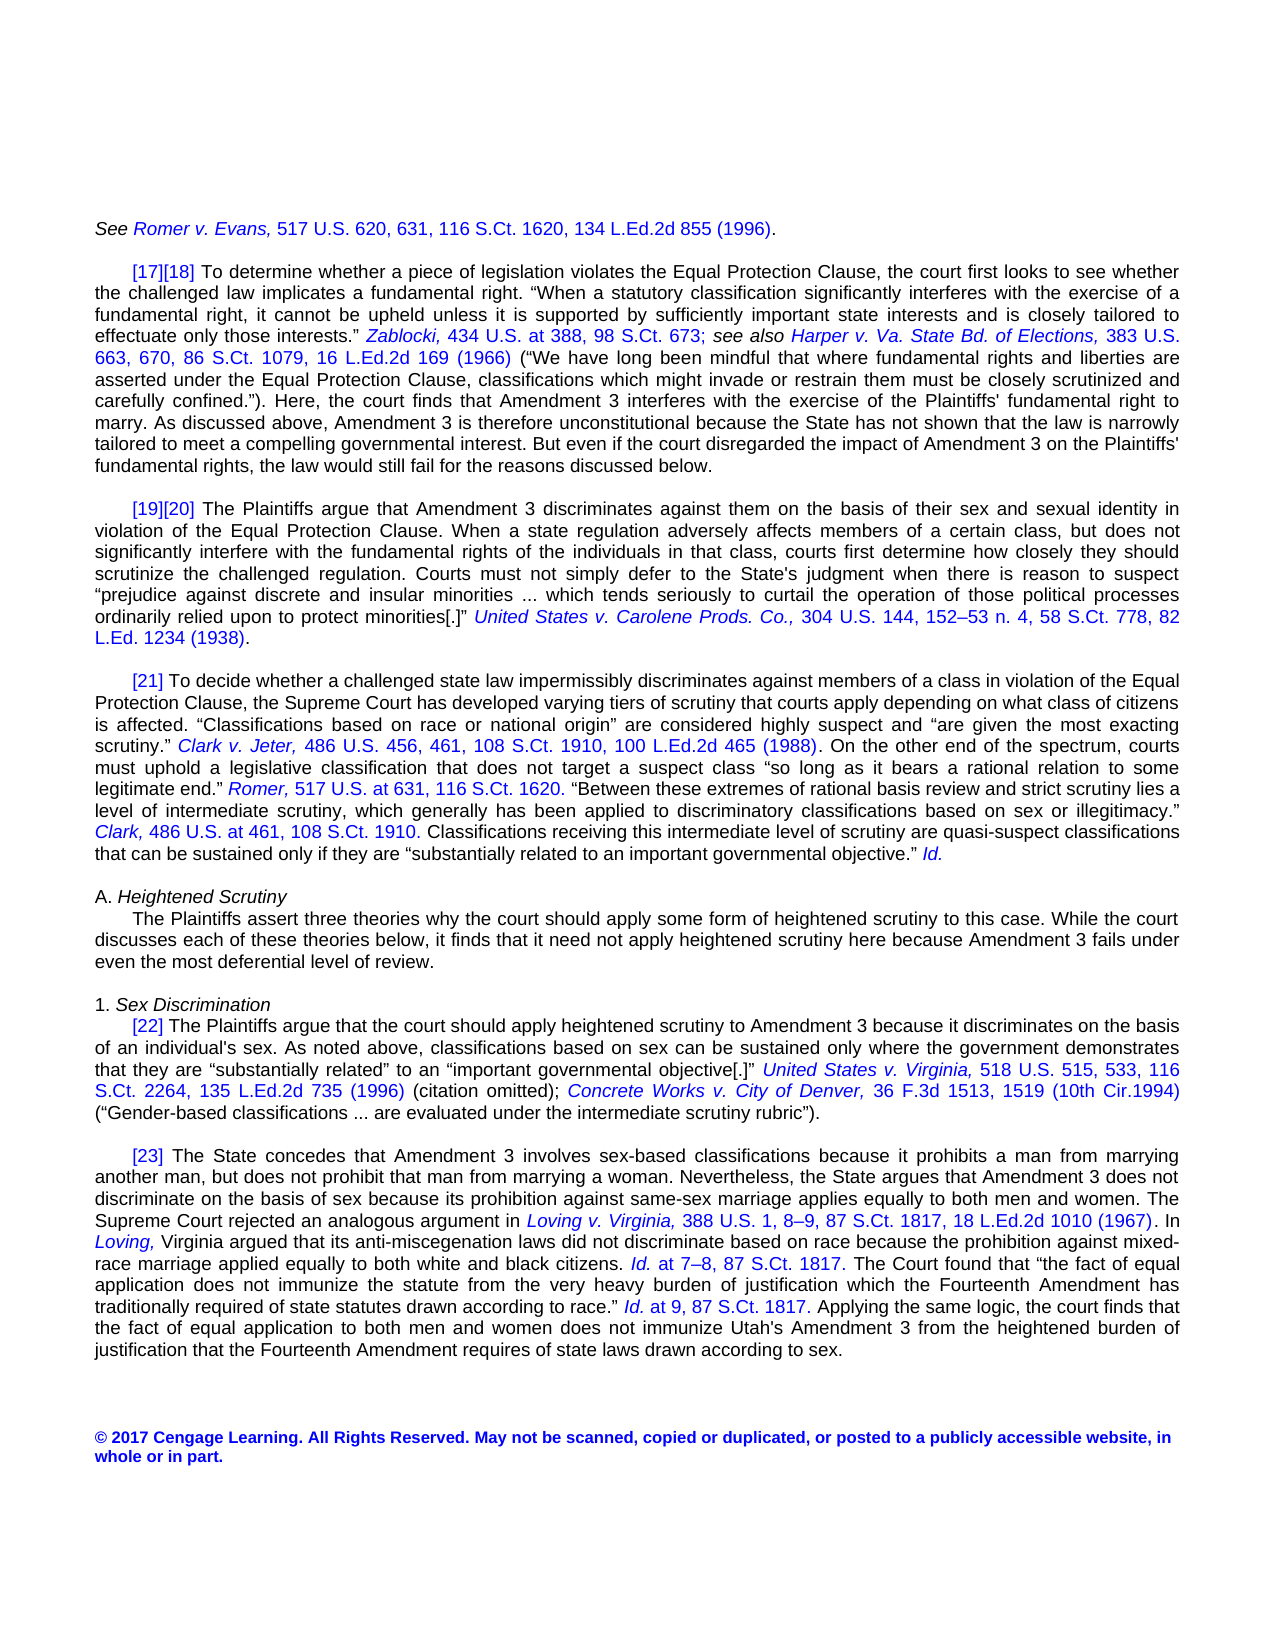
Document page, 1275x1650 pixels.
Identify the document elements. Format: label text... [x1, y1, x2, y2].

text A. Heightened Scrutiny [94, 886, 1181, 907]
text [22] The Plaintiffs argue that the court should apply heightened scrutiny to Amendment 3 because it discriminates on the basis of an individual's sex. As noted above, classifications based on sex can be sustained only where the government demonstrates that they are “substantially related” to an “important governmental objective[.]” United States v. Virginia, 518 U.S. 515, 533, 116 S.Ct. 2264, 135 L.Ed.2d 735 (1996) (citation omitted); Concrete Works v. City of Denver, 36 F.3d 1513, 1519 (10th Cir.1994) (“Gender-based classifications ... are evaluated under the intermediate scrutiny rubric”). [94, 1015, 1181, 1123]
text [23] The State concedes that Amendment 3 involves sex-based classifications because it prohibits a man from marrying another man, but does not prohibit that man from marrying a woman. Nevertheless, the State argues that Amendment 3 does not discriminate on the basis of sex because its prohibition against same-sex marriage applies equally to both men and women. The Supreme Court rejected an analogous argument in Loving v. Virginia, 388 U.S. 1, 8–9, 87 S.Ct. 1817, 18 L.Ed.2d 1010 (1967). In Loving, Virginia argued that its anti-miscegenation laws did not discriminate based on race because the prohibition against mixed-race marriage applied equally to both white and black citizens. Id. at 7–8, 87 S.Ct. 1817. The Court found that “the fact of equal application does not immunize the statute from the very heavy burden of justification which the Fourteenth Amendment has traditionally required of state statutes drawn according to race.” Id. at 9, 87 S.Ct. 1817. Applying the same logic, the court finds that the fact of equal application to both men and women does not immunize Utah's Amendment 3 from the heightened burden of justification that the Fourteenth Amendment requires of state laws drawn according to sex. [94, 1145, 1181, 1360]
text [21] To decide whether a challenged state law impermissibly discriminates against members of a class in violation of the Equal Protection Clause, the Supreme Court has developed varying tiers of scrutiny that courts apply depending on what class of citizens is affected. “Classifications based on race or national origin” are considered highly suspect and “are given the most exacting scrutiny.” Clark v. Jeter, 486 U.S. 456, 461, 108 S.Ct. 1910, 100 L.Ed.2d 465 (1988). On the other end of the spectrum, courts must uphold a legislative classification that does not target a suspect class “so long as it bears a rational relation to some legitimate end.” Romer, 517 U.S. at 631, 116 S.Ct. 1620. “Between these extremes of rational basis review and strict scrutiny lies a level of intermediate scrutiny, which generally has been applied to discriminatory classifications based on sex or illegitimacy.” Clark, 486 U.S. at 461, 108 S.Ct. 1910. Classifications receiving this intermediate level of scrutiny are quasi-suspect classifications that can be sustained only if they are “substantially related to an important governmental objective.” Id. [94, 670, 1181, 864]
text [94, 217, 1181, 239]
text 1. Sex Discrimination [94, 994, 1181, 1015]
text The Plaintiffs assert three theories why the court should apply some form of heightened scrutiny to this case. While the court discusses each of these theories below, it finds that it need not apply heightened scrutiny here because Amendment 3 fails under even the most deferential level of review. [94, 907, 1181, 972]
text [17][18] To determine whether a piece of legislation violates the Equal Protection Clause, the court first looks to see whether the challenged law implicates a fundamental right. “When a statutory classification significantly interferes with the exercise of a fundamental right, it cannot be upheld unless it is supported by sufficiently important state interests and is closely tailored to effectuate only those interests.” Zablocki, 434 U.S. at 388, 98 S.Ct. 673; see also Harper v. Va. State Bd. of Elections, 383 U.S. 663, 670, 86 S.Ct. 1079, 16 L.Ed.2d 169 (1966) (“We have long been mindful that where fundamental rights and liberties are asserted under the Equal Protection Clause, classifications which might invade or restrain them must be closely scrutinized and carefully confined.”). Here, the court finds that Amendment 3 interferes with the exercise of the Plaintiffs' fundamental right to marry. As discussed above, Amendment 3 is therefore unconstitutional because the State has not shown that the law is narrowly tailored to meet a compelling governmental interest. But even if the court disregarded the impact of Amendment 3 on the Plaintiffs' fundamental rights, the law would still fail for the reasons discussed below. [94, 261, 1181, 476]
text [19][20] The Plaintiffs argue that Amendment 3 discriminates against them on the basis of their sex and sexual identity in violation of the Equal Protection Clause. When a state regulation adversely affects members of a certain class, but does not significantly interfere with the fundamental rights of the individuals in that class, courts first determine how closely they should scrutinize the challenged regulation. Courts must not simply defer to the State's judgment when there is reason to suspect “prejudice against discrete and insular minorities ... which tends seriously to curtail the operation of those political processes ordinarily relied upon to protect minorities[.]” United States v. Carolene Prods. Co., 304 U.S. 144, 152–53 n. 4, 58 S.Ct. 778, 82 L.Ed. 1234 (1938). [94, 498, 1181, 649]
